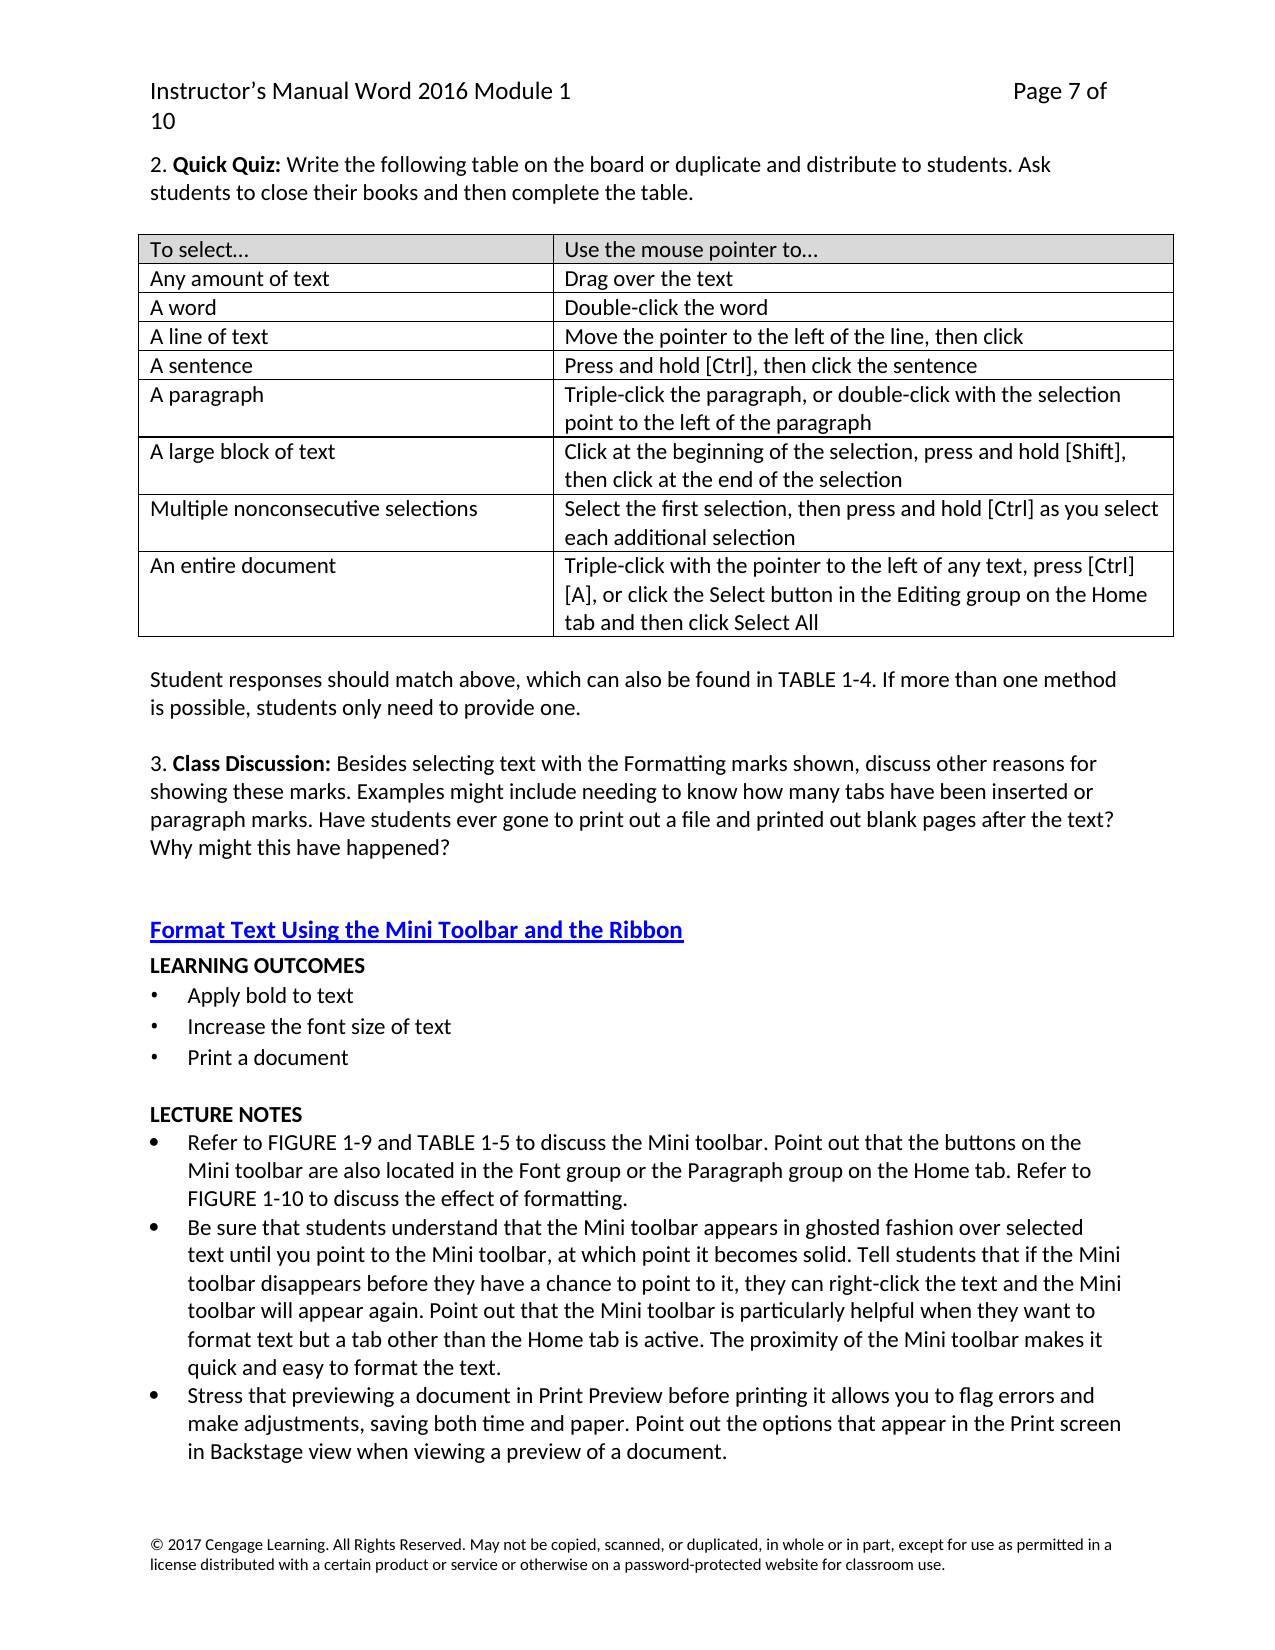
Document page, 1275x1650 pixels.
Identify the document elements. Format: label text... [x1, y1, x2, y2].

text LEARNING OUTCOMES [150, 951, 1125, 979]
text Student responses should match above, which can also be found in TABLE 1-4. If more than one method is possible, students only need to provide one. [150, 665, 1125, 721]
table_cell Press and hold [Ctrl], then click the sentence [554, 351, 1173, 379]
subtitle Format Text Using the Mini Toolbar and the Ribbon [150, 914, 1125, 944]
table_cell Triple-click the paragraph, or double-click with the selection point to the left of the paragraph [554, 380, 1173, 436]
table_cell An entire document [139, 552, 553, 636]
table_cell A word [139, 293, 553, 321]
table_cell A paragraph [139, 380, 553, 436]
table_cell Multiple nonconsecutive selections [139, 495, 553, 551]
table_cell Triple-click with the pointer to the left of any text, press [Ctrl][A], or click the Select button in the Editing group on the Home tab and then click Select All [554, 552, 1173, 636]
list Be sure that students understand that the Mini toolbar appears in ghosted fashion over selected text until you point to the Mini toolbar, at which point it becomes solid. Tell students that if the Mini toolbar disappears before they have a chance to point to it, they can right-click the text and the Mini toolbar will appear again. Point out that the Mini toolbar is particularly helpful when they want to format text but a tab other than the Home tab is active. The proximity of the Mini toolbar makes it quick and easy to format the text. [150, 1213, 1125, 1381]
table_cell A line of text [139, 322, 553, 350]
table_cell Move the pointer to the left of the line, then click [554, 322, 1173, 350]
table_header Use the mouse pointer to… [554, 235, 1173, 263]
list Refer to FIGURE 1-9 and TABLE 1-5 to discuss the Mini toolbar. Point out that the buttons on the Mini toolbar are also located in the Font group or the Paragraph group on the Home tab. Refer to FIGURE 1-10 to discuss the effect of formatting. [150, 1128, 1125, 1213]
table_cell Click at the beginning of the selection, press and hold [Shift], then click at the end of the selection [554, 438, 1173, 493]
list Stress that previewing a document in Print Preview before printing it allows you to flag errors and make adjustments, saving both time and paper. Point out the options that appear in the Print screen in Backstage view when viewing a preview of a document. [150, 1381, 1125, 1465]
table_cell Select the first selection, then press and hold [Ctrl] as you select each additional selection [554, 495, 1173, 551]
list Print a document [150, 1041, 1125, 1072]
text LECTURE NOTES [150, 1101, 1125, 1128]
table_cell A large block of text [139, 438, 553, 493]
text 2. Quick Quiz: Write the following table on the board or duplicate and distribute to students. Ask students to close their books and then complete the table. [150, 150, 1125, 206]
text 3. Class Discussion: Besides selecting text with the Formatting marks shown, discuss other reasons for showing these marks. Examples might include needing to know how many tabs have been inserted or paragraph marks. Have students ever gone to print out a file and printed out blank pages after the text? Why might this have happened? [150, 749, 1125, 861]
table_cell Any amount of text [139, 264, 553, 292]
table_header To select… [139, 235, 553, 263]
table_cell A sentence [139, 351, 553, 379]
table_cell Double-click the word [554, 293, 1173, 321]
list Apply bold to text [150, 979, 1125, 1010]
list Increase the font size of text [150, 1010, 1125, 1041]
table_cell Drag over the text [554, 264, 1173, 292]
